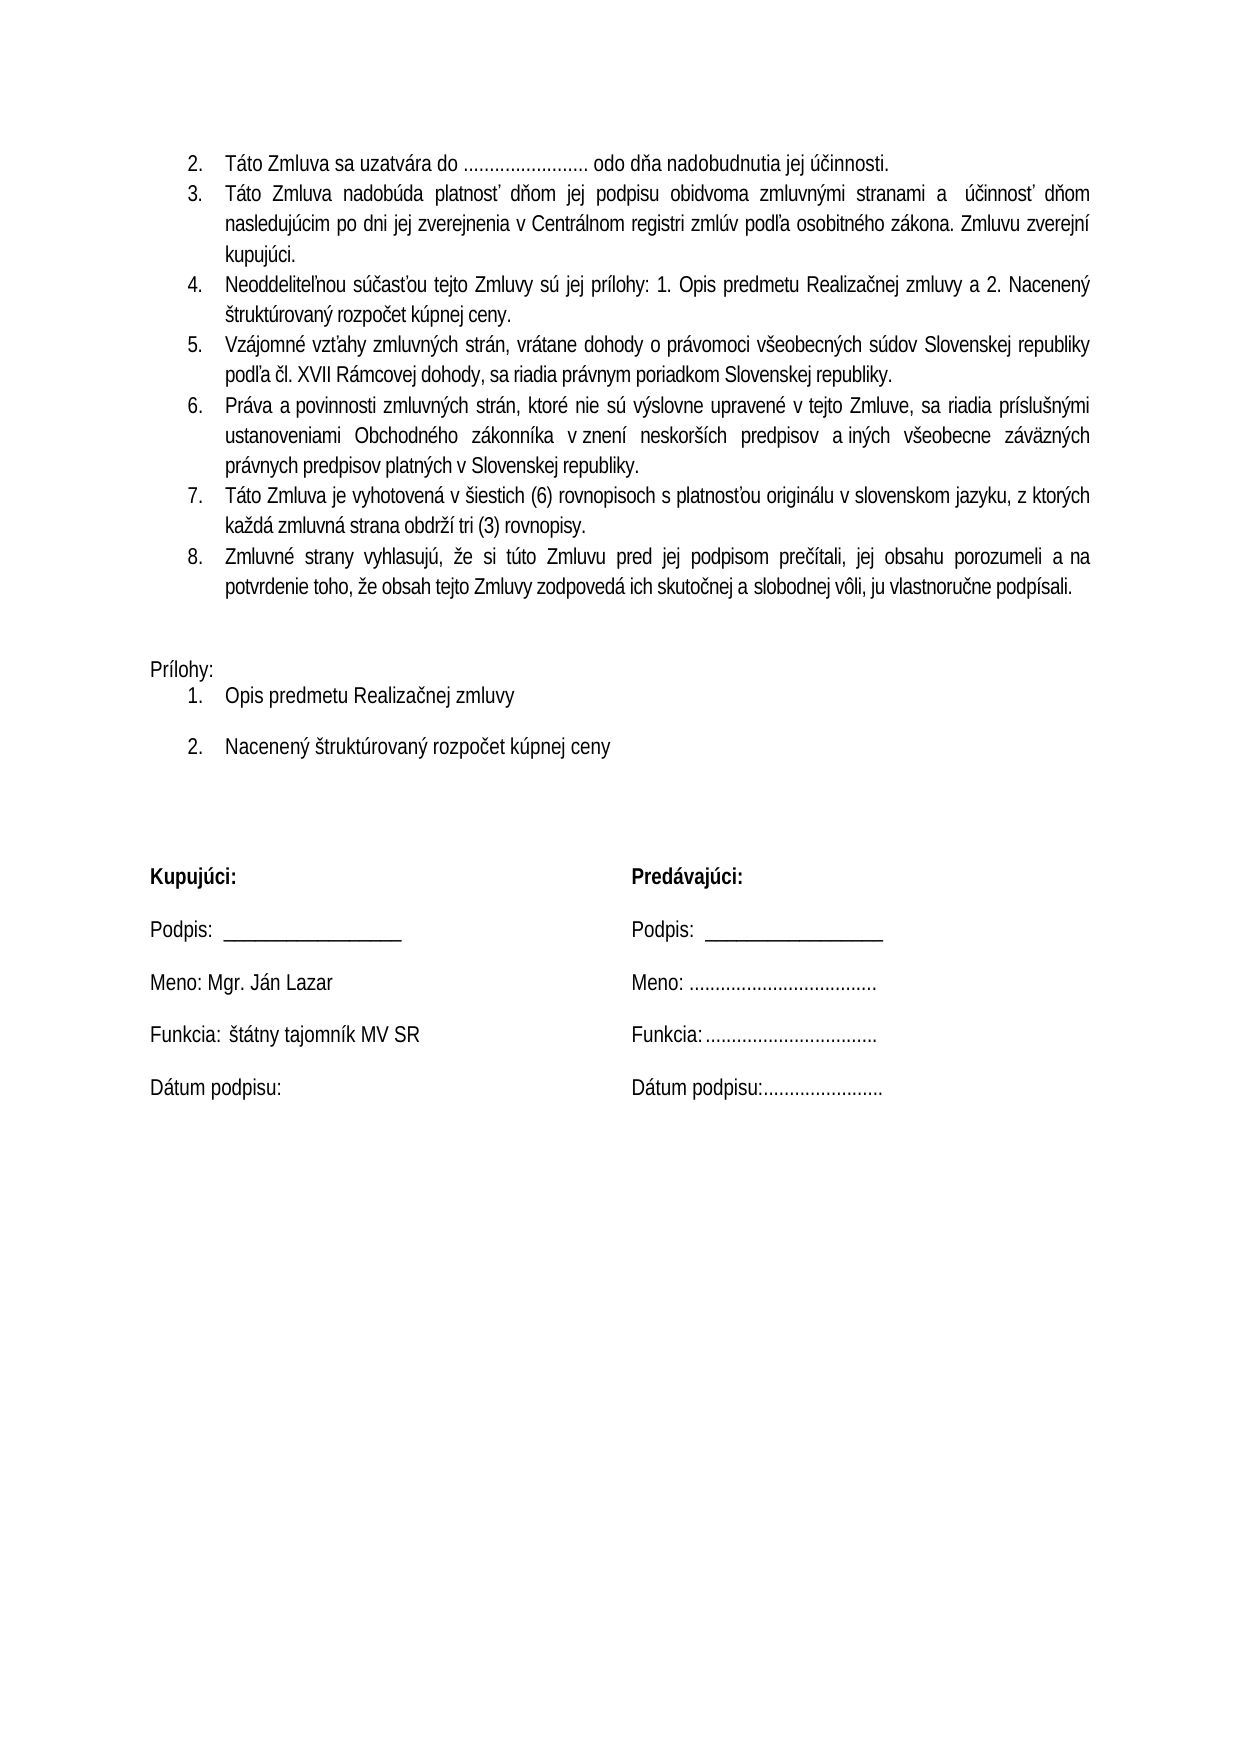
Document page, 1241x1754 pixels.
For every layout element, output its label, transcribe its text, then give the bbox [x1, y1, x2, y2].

table_header Predávajúci: Podpis: _________________ Meno: .................................... Funkcia: ................................. Dátum podpisu:....................... [620, 863, 1101, 1101]
list Táto Zmluva je vyhotovená v šiestich (6) rovnopisoch s platnosťou originálu v slovenskom jazyku, z ktorých každá zmluvná strana obdrží tri (3) rovnopisy. [187, 482, 1090, 539]
table_header Kupujúci: Podpis: _________________ Meno: Mgr. Ján Lazar Funkcia: štátny tajomník MV SR Dátum podpisu: [139, 863, 620, 1101]
list Táto Zmluva nadobúda platnosť dňom jej podpisu obidvoma zmluvnými stranami a účinnosť dňom nasledujúcim po dni jej zverejnenia v Centrálnom registri zmlúv podľa osobitného zákona. Zmluvu zverejní kupujúci. [187, 180, 1090, 267]
list Vzájomné vzťahy zmluvných strán, vrátane dohody o právomoci všeobecných súdov Slovenskej republiky podľa čl. XVII Rámcovej dohody, sa riadia právnym poriadkom Slovenskej republiky. [187, 331, 1090, 388]
list Zmluvné strany vyhlasujú, že si túto Zmluvu pred jej podpisom prečítali, jej obsahu porozumeli a na potvrdenie toho, že obsah tejto Zmluvy zodpovedá ich skutočnej a slobodnej vôli, ju vlastnoručne podpísali. [187, 543, 1090, 599]
list Práva a povinnosti zmluvných strán, ktoré nie sú výslovne upravené v tejto Zmluve, sa riadia príslušnými ustanoveniami Obchodného zákonníka v znení neskorších predpisov a iných všeobecne záväzných právnych predpisov platných v Slovenskej republiky. [187, 392, 1090, 478]
list Nacenený štruktúrovaný rozpočet kúpnej ceny [187, 733, 1090, 759]
text Prílohy: [150, 656, 1090, 682]
list Opis predmetu Realizačnej zmluvy [187, 682, 1090, 708]
list Táto Zmluva sa uzatvára do ........................ odo dňa nadobudnutia jej účinnosti. [187, 150, 1090, 176]
list Neoddeliteľnou súčasťou tejto Zmluvy sú jej prílohy: 1. Opis predmetu Realizačnej zmluvy a 2. Nacenený štruktúrovaný rozpočet kúpnej ceny. [187, 271, 1090, 327]
